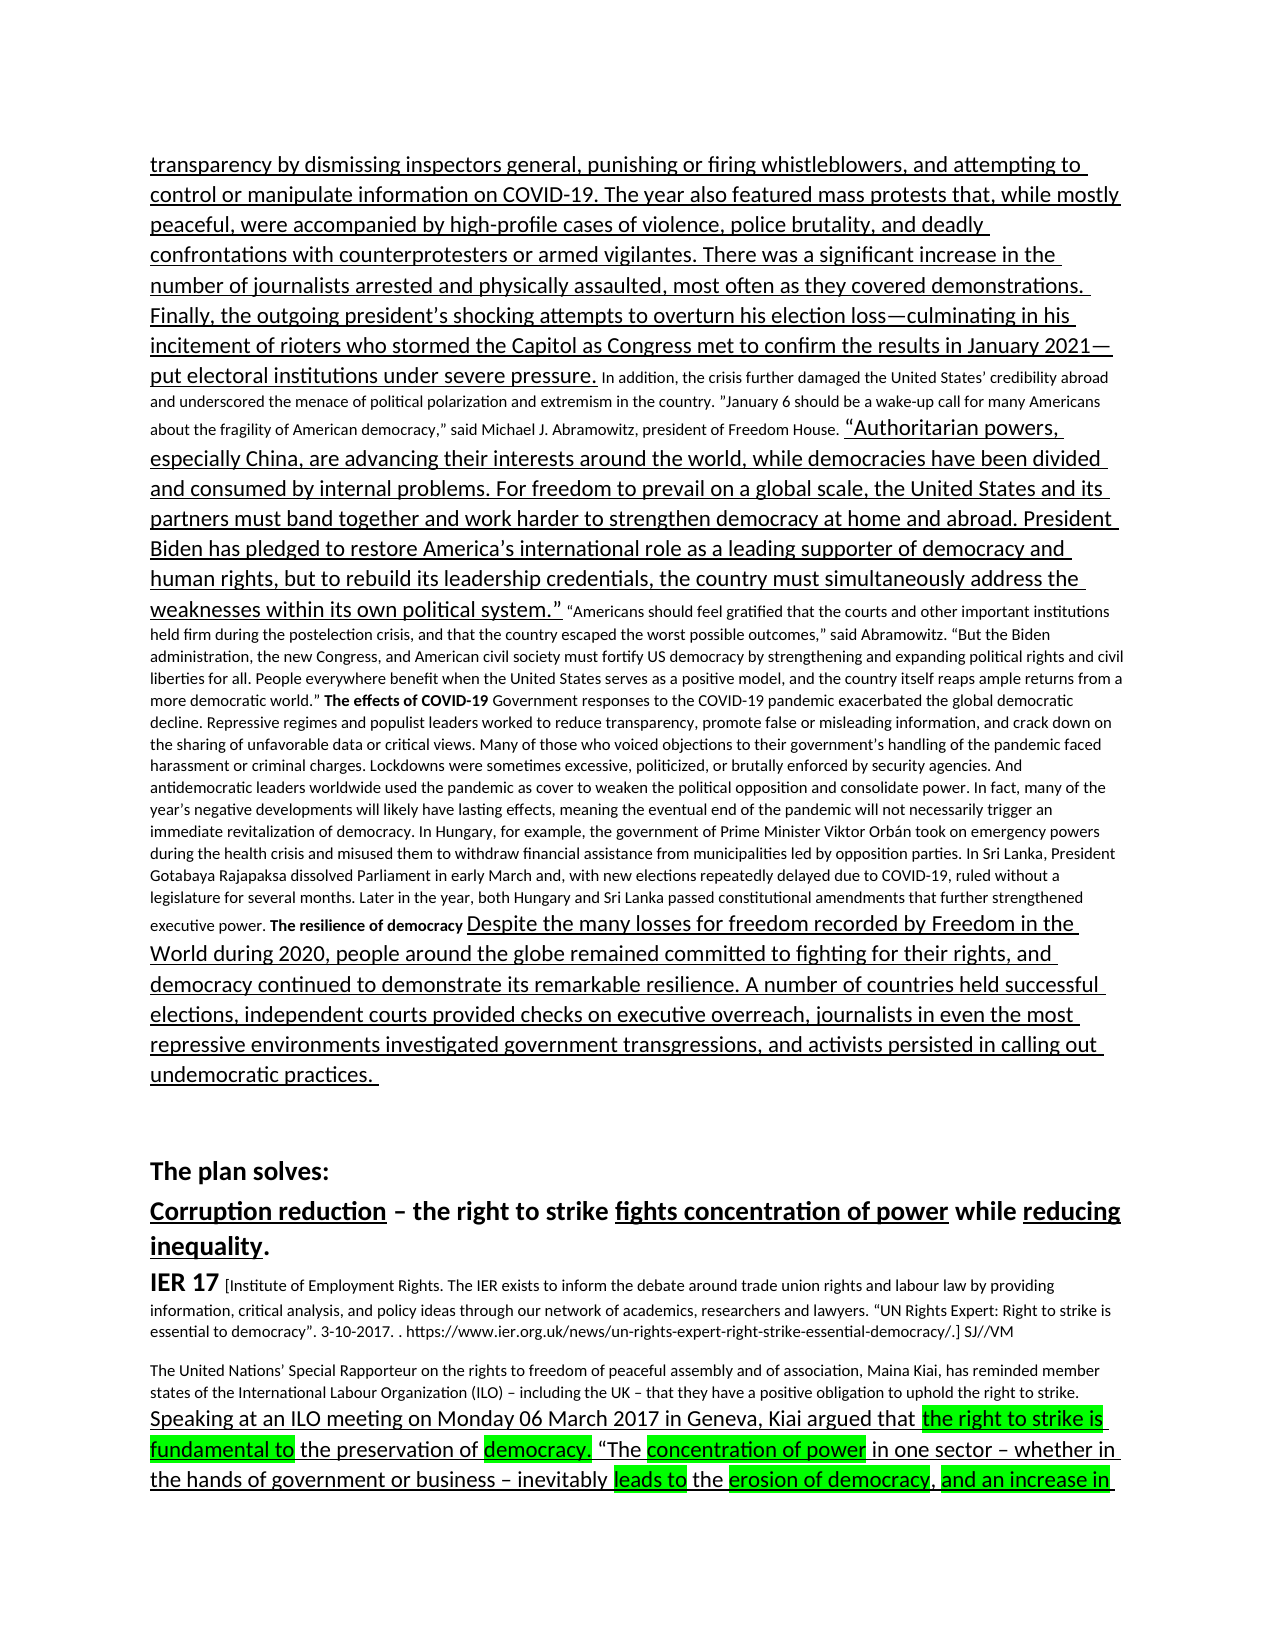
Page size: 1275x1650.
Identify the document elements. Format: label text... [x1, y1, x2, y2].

subtitle Corruption reduction – the right to strike fights concentration of power while reducing inequality. [150, 1194, 1125, 1263]
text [150, 150, 1125, 1088]
text IER 17 [Institute of Employment Rights. The IER exists to inform the debate around trade union rights and labour law by providing information, critical analysis, and policy ideas through our network of academics, researchers and lawyers. “UN Rights Expert: Right to strike is essential to democracy”. 3-10-2017. . https://www.ier.org.uk/news/un-rights-expert-right-strike-essential-democracy/.] SJ//VM [150, 1265, 1125, 1342]
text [150, 1360, 1125, 1493]
subtitle The plan solves: [150, 1154, 1125, 1187]
